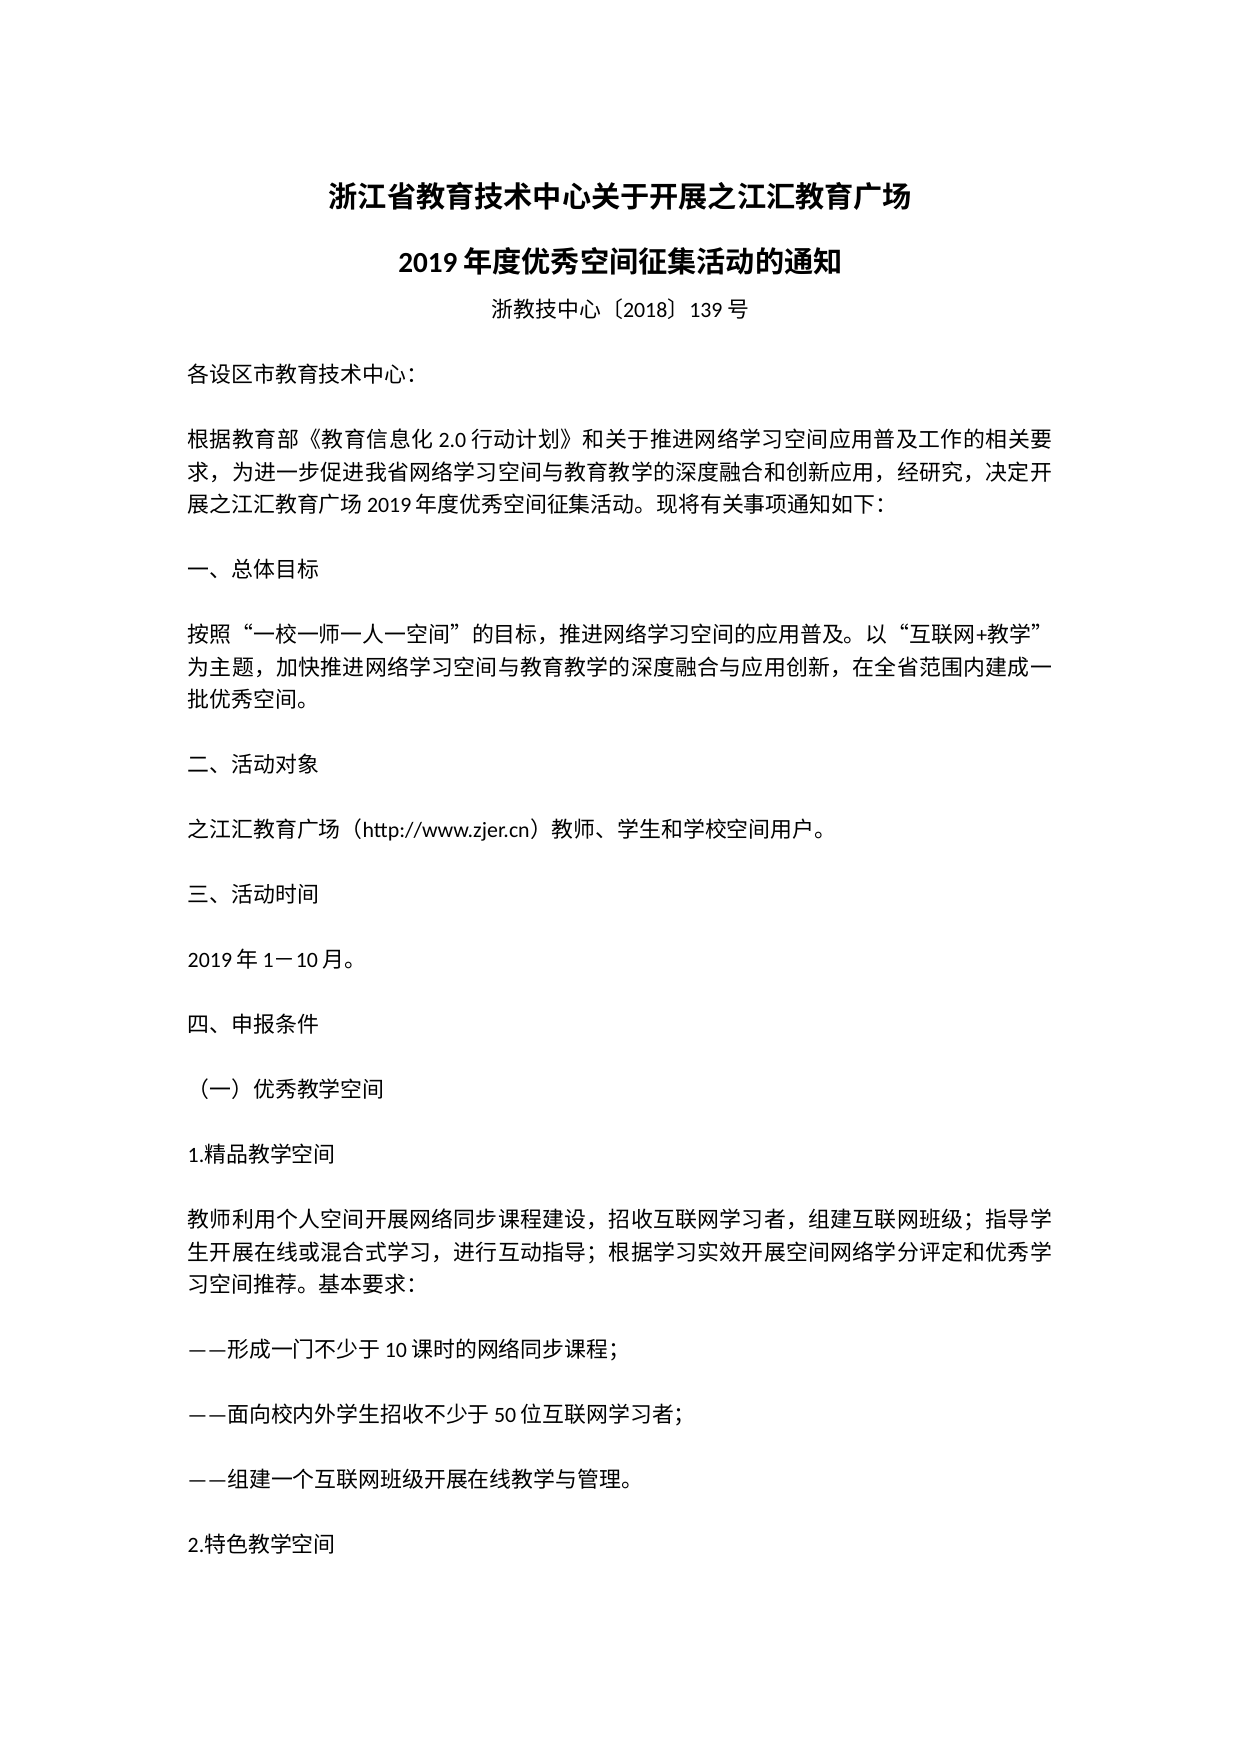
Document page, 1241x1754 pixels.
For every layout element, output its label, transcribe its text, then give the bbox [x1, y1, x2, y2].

text 1.精品教学空间 [187, 1137, 1053, 1169]
text ——组建一个互联网班级开展在线教学与管理。 [187, 1462, 1053, 1494]
text 三、活动时间 [187, 877, 1053, 909]
text ——形成一门不少于10课时的网络同步课程； [187, 1332, 1053, 1364]
text 四、申报条件 [187, 1007, 1053, 1039]
text 浙教技中心〔2018〕139号 [187, 292, 1053, 324]
text ——面向校内外学生招收不少于50位互联网学习者； [187, 1397, 1053, 1429]
text 浙江省教育技术中心关于开展之江汇教育广场 [187, 162, 1053, 227]
text 按照“一校一师一人一空间”的目标，推进网络学习空间的应用普及。以“互联网+教学”为主题，加快推进网络学习空间与教育教学的深度融合与应用创新，在全省范围内建成一批优秀空间。 [187, 617, 1053, 714]
text 一、总体目标 [187, 552, 1053, 584]
text 2.特色教学空间 [187, 1527, 1053, 1559]
text 教师利用个人空间开展网络同步课程建设，招收互联网学习者，组建互联网班级；指导学生开展在线或混合式学习，进行互动指导；根据学习实效开展空间网络学分评定和优秀学习空间推荐。基本要求： [187, 1202, 1053, 1299]
text 2019年1－10月。 [187, 942, 1053, 974]
text 各设区市教育技术中心： [187, 357, 1053, 389]
text 二、活动对象 [187, 747, 1053, 779]
text （一）优秀教学空间 [187, 1072, 1053, 1104]
text 2019年度优秀空间征集活动的通知 [187, 227, 1053, 292]
text 之江汇教育广场（http://www.zjer.cn）教师、学生和学校空间用户。 [187, 812, 1053, 844]
text 根据教育部《教育信息化2.0行动计划》和关于推进网络学习空间应用普及工作的相关要求，为进一步促进我省网络学习空间与教育教学的深度融合和创新应用，经研究，决定开展之江汇教育广场2019年度优秀空间征集活动。现将有关事项通知如下： [187, 422, 1053, 519]
